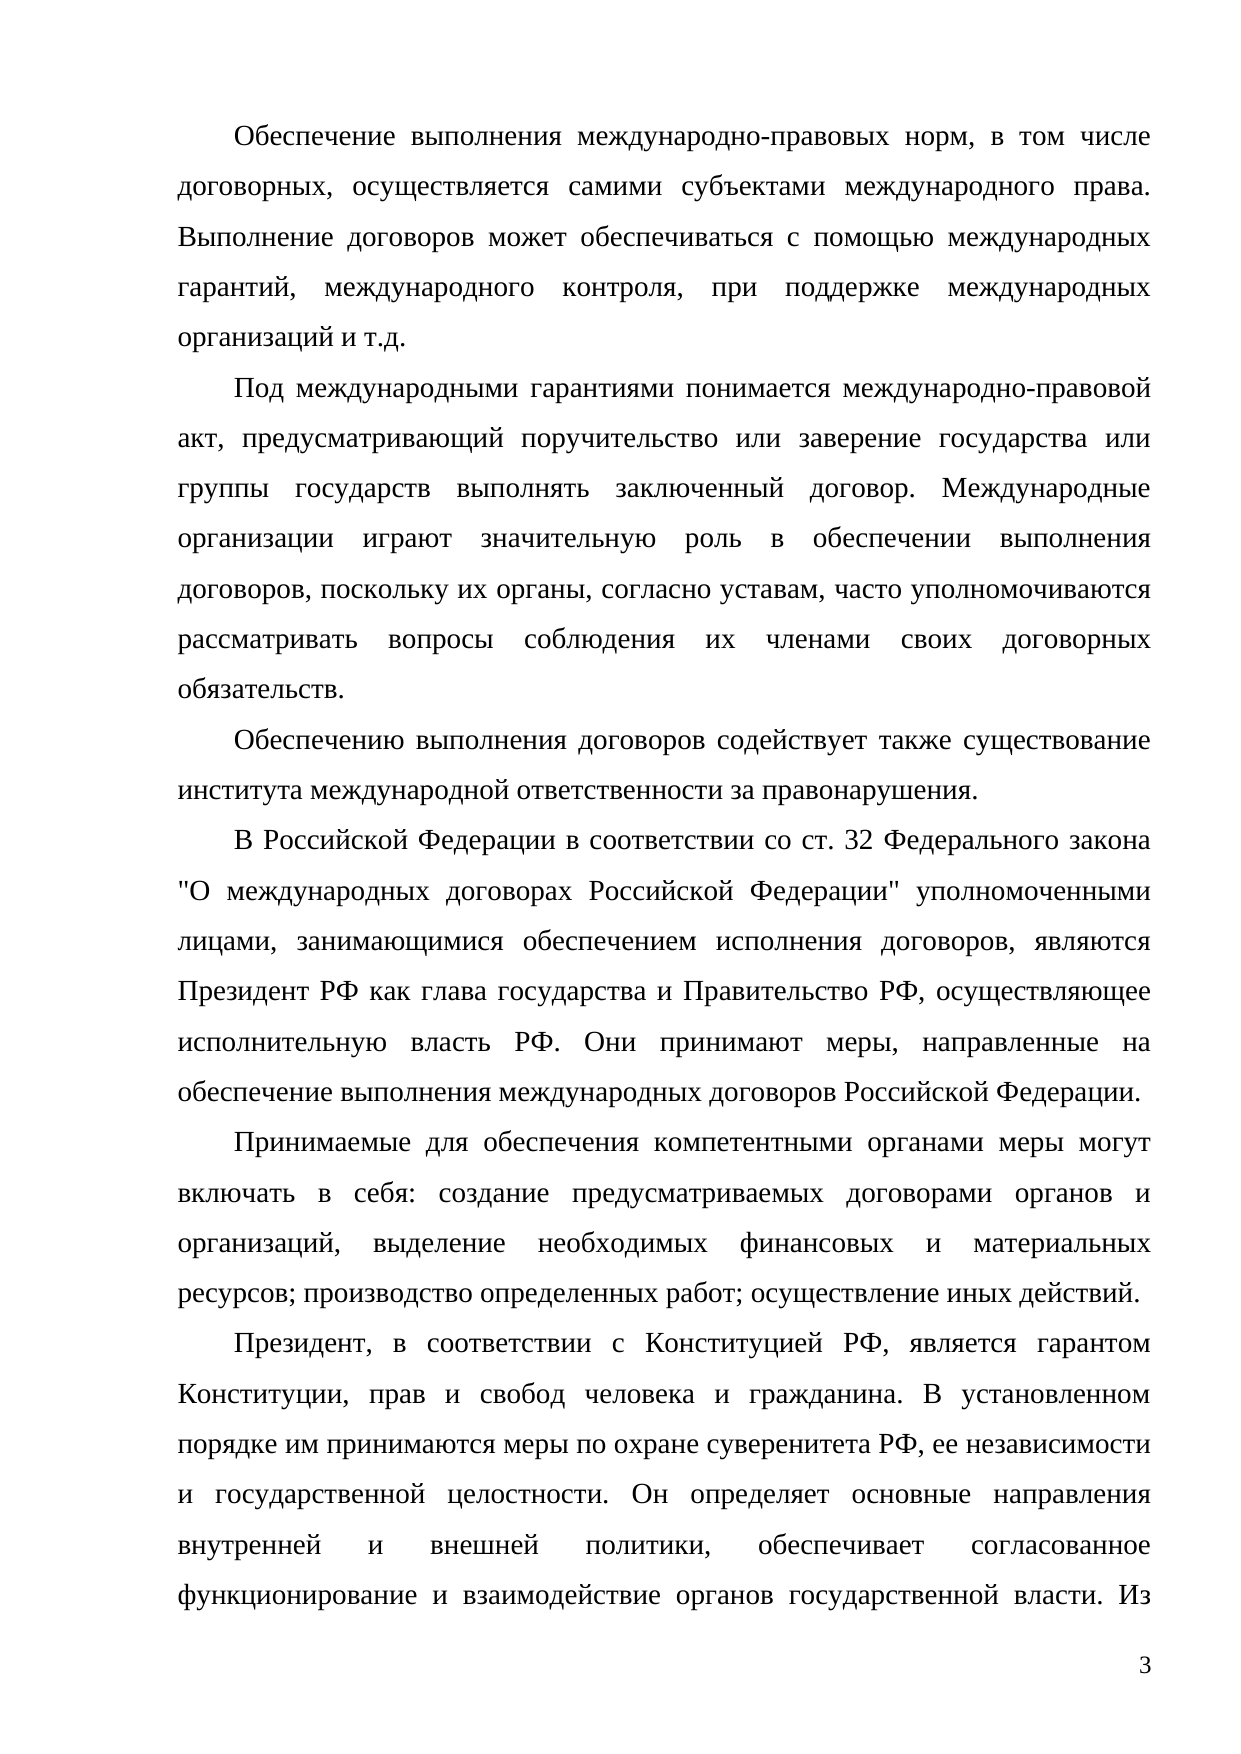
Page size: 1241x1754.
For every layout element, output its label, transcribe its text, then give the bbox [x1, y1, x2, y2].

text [177, 1326, 1152, 1611]
text Под международными гарантиями понимается международно-правовой акт, предусматривающий поручительство или заверение государства или группы государств выполнять заключенный договор. Международные организации играют значительную роль в обеспечении выполнения договоров, поскольку их органы, согласно уставам, часто уполномочиваются рассматривать вопросы соблюдения их членами своих договорных обязательств. [177, 370, 1152, 705]
text Обеспечению выполнения договоров содействует также существование института международной ответственности за правонарушения. [177, 722, 1152, 806]
text В Российской Федерации в соответствии со ст. 32 Федерального закона "О международных договорах Российской Федерации" уполномоченными лицами, занимающимися обеспечением исполнения договоров, являются Президент РФ как глава государства и Правительство РФ, осуществляющее исполнительную власть РФ. Они принимают меры, направленные на обеспечение выполнения международных договоров Российской Федерации. [177, 822, 1152, 1108]
text Обеспечение выполнения международно-правовых норм, в том числе договорных, осуществляется самими субъектами международного права. Выполнение договоров может обеспечиваться с помощью международных гарантий, международного контроля, при поддержке международных организаций и т.д. [177, 118, 1152, 353]
text Принимаемые для обеспечения компетентными органами меры могут включать в себя: создание предусматриваемых договорами органов и организаций, выделение необходимых финансовых и материальных ресурсов; производство определенных работ; осуществление иных действий. [177, 1124, 1152, 1309]
